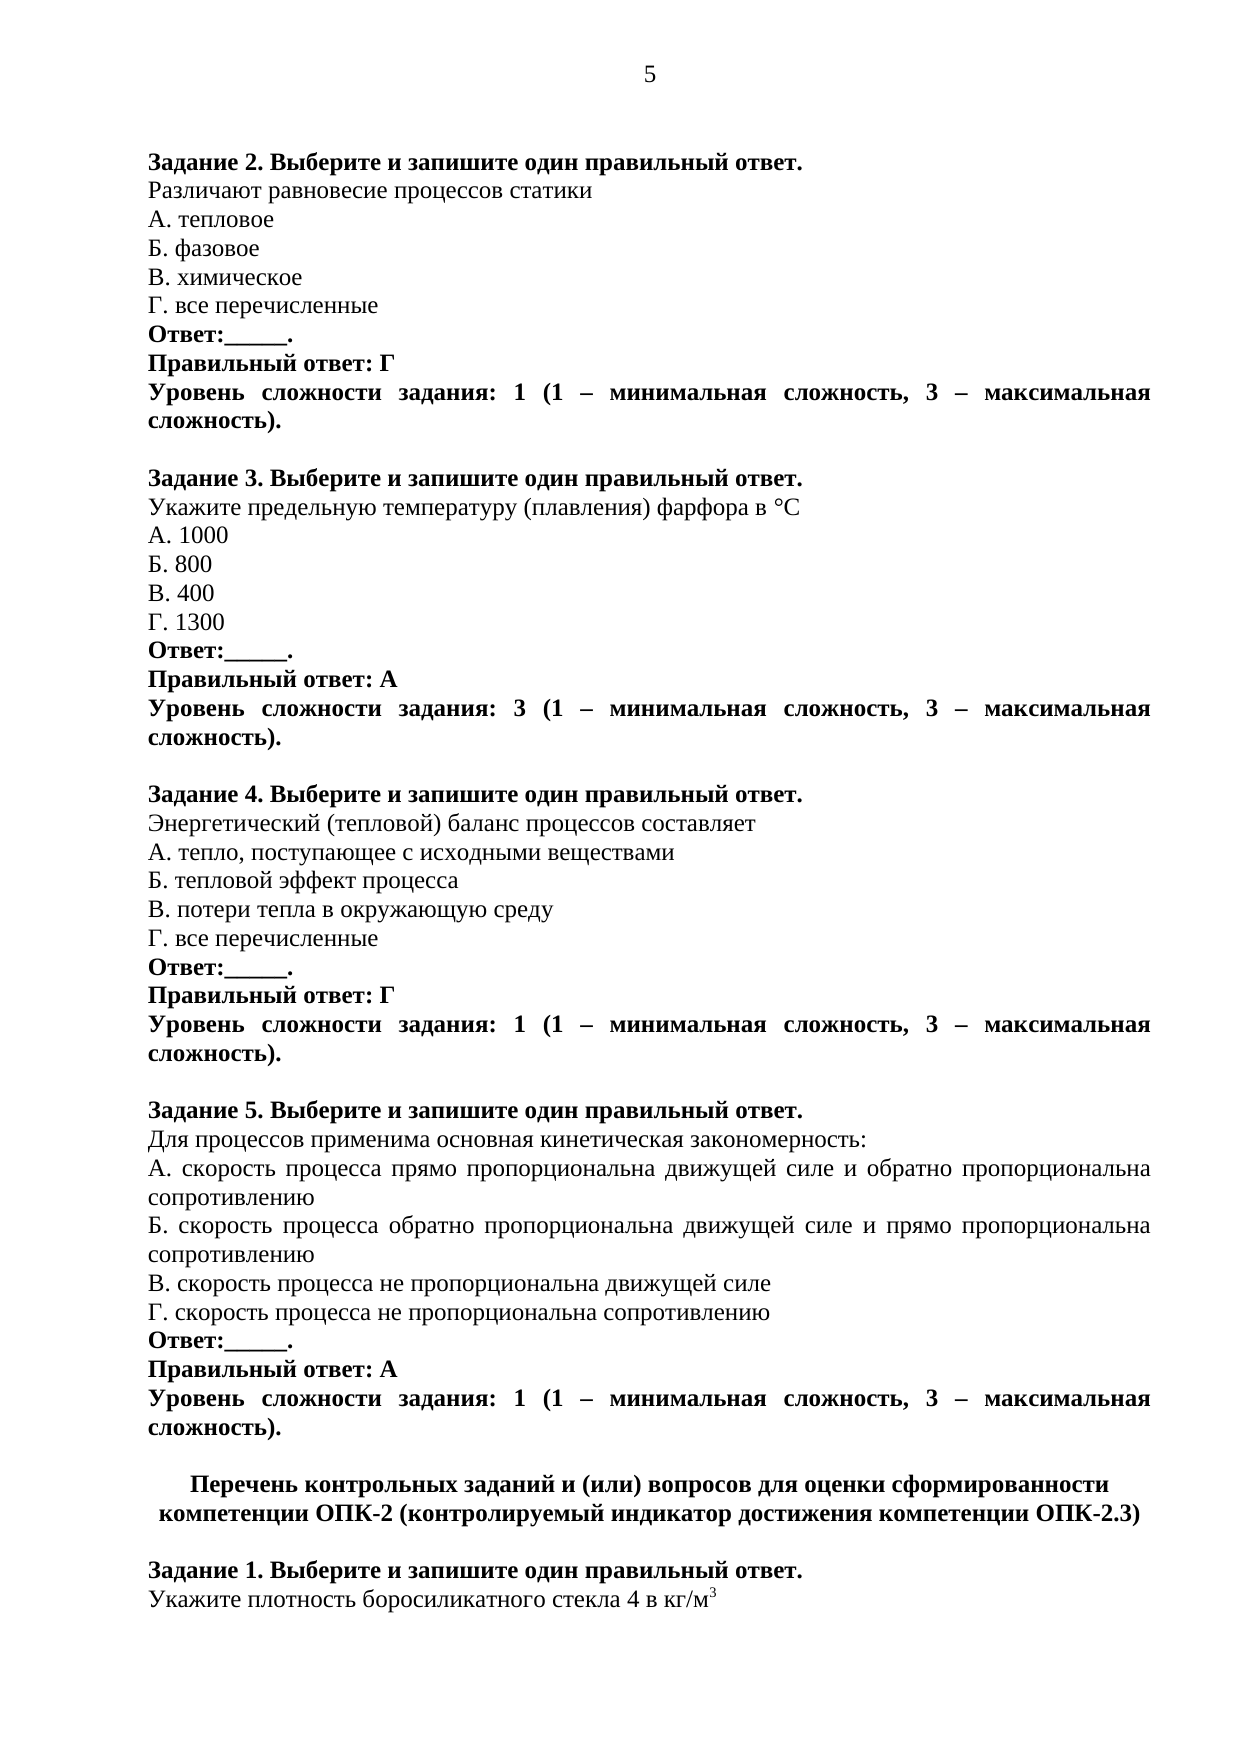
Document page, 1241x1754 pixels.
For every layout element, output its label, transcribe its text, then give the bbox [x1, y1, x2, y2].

text Г. все перечисленные [148, 923, 1152, 952]
text Б. скорость процесса обратно пропорциональна движущей силе и прямо пропорциональна сопротивлению [148, 1211, 1152, 1268]
text Задание 5. Выберите и запишите один правильный ответ. [148, 1096, 1152, 1124]
text Укажите плотность боросиликатного стекла 4 в кг/м3 [148, 1584, 1152, 1613]
text Г. все перечисленные [148, 291, 1152, 319]
text Уровень сложности задания: 1 (1 – минимальная сложность, 3 – максимальная сложность). [148, 377, 1152, 434]
text В. скорость процесса не пропорциональна движущей силе [148, 1268, 1152, 1297]
text Ответ:_____. [148, 319, 1152, 348]
text Г. 1300 [148, 607, 1152, 636]
text А. тепло, поступающее с исходными веществами [148, 837, 1152, 866]
text Задание 1. Выберите и запишите один правильный ответ. [148, 1556, 1152, 1584]
text Укажите предельную температуру (плавления) фарфора в °С [148, 492, 1152, 521]
text Ответ:_____. [148, 1326, 1152, 1354]
text Уровень сложности задания: 3 (1 – минимальная сложность, 3 – максимальная сложность). [148, 693, 1152, 751]
text А. скорость процесса прямо пропорциональна движущей силе и обратно пропорциональна сопротивлению [148, 1153, 1152, 1211]
text Б. тепловой эффект процесса [148, 866, 1152, 894]
text В. 400 [148, 578, 1152, 607]
text В. потери тепла в окружающую среду [148, 894, 1152, 923]
text Г. скорость процесса не пропорциональна сопротивлению [148, 1297, 1152, 1326]
text Перечень контрольных заданий и (или) вопросов для оценки сформированности компетенции ОПК-2 (контролируемый индикатор достижения компетенции ОПК-2.3) [148, 1469, 1152, 1527]
text Задание 4. Выберите и запишите один правильный ответ. [148, 779, 1152, 808]
text Задание 3. Выберите и запишите один правильный ответ. [148, 463, 1152, 492]
text Правильный ответ: Г [148, 348, 1152, 377]
text Правильный ответ: А [148, 1354, 1152, 1383]
text В. химическое [148, 262, 1152, 291]
text Ответ:_____. [148, 952, 1152, 981]
text А. 1000 [148, 521, 1152, 549]
text Уровень сложности задания: 1 (1 – минимальная сложность, 3 – максимальная сложность). [148, 1009, 1152, 1067]
text Для процессов применима основная кинетическая закономерность: [148, 1124, 1152, 1153]
text Б. 800 [148, 549, 1152, 578]
text Ответ:_____. [148, 636, 1152, 664]
text Б. фазовое [148, 233, 1152, 262]
text А. тепловое [148, 204, 1152, 233]
text Различают равновесие процессов статики [148, 176, 1152, 204]
text Энергетический (тепловой) баланс процессов составляет [148, 808, 1152, 837]
text Уровень сложности задания: 1 (1 – минимальная сложность, 3 – максимальная сложность). [148, 1383, 1152, 1441]
text Задание 2. Выберите и запишите один правильный ответ. [148, 147, 1152, 176]
text Правильный ответ: А [148, 664, 1152, 693]
text Правильный ответ: Г [148, 981, 1152, 1009]
